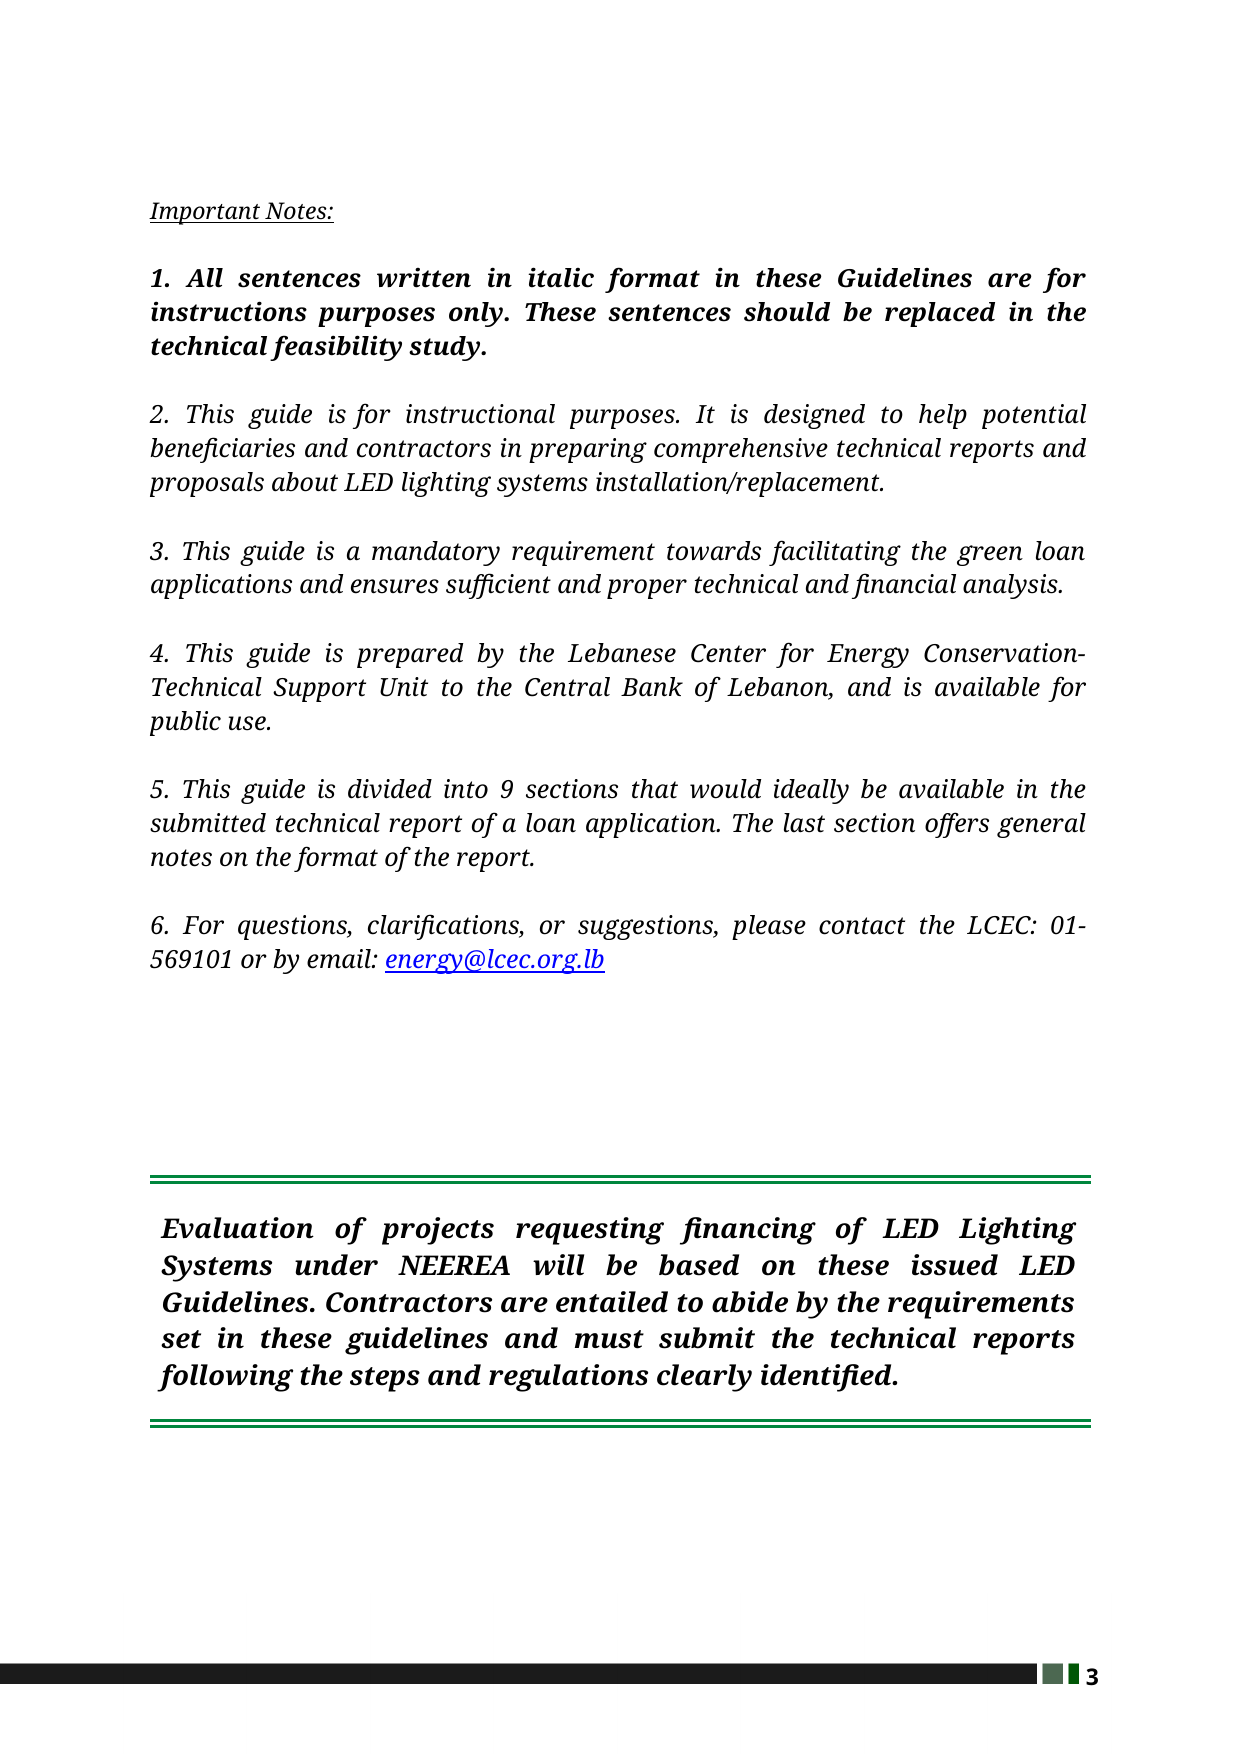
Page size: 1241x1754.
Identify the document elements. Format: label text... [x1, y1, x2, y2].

text 3. This guide is a mandatory requirement towards facilitating the green loan applications and ensures sufficient and proper technical and financial analysis. [150, 533, 1090, 601]
text 1. All sentences written in italic format in these Guidelines are for instructions purposes only. These sentences should be replaced in the technical feasibility study. [150, 261, 1090, 363]
picture [0, 1593, 1234, 1754]
text 2. This guide is for instructional purposes. It is designed to help potential beneficiaries and contractors in preparing comprehensive technical reports and proposals about LED lighting systems installation/replacement. [150, 397, 1090, 499]
text 6. For questions, clarifications, or suggestions, please contact the LCEC: 01-569101 or by email: energy@lcec.org.lb [150, 908, 1090, 976]
text Important Notes: [150, 195, 1090, 227]
text 5. This guide is divided into 9 sections that would ideally be available in the submitted technical report of a loan application. The last section offers general notes on the format of the report. [150, 772, 1090, 874]
table_header Evaluation of projects requesting financing of LED Lighting Systems under NEEREA will be based on these issued LED Guidelines. Contractors are entailed to abide by the requirements set in these guidelines and must submit the technical reports following the steps and regulations clearly identified. [150, 1184, 1091, 1419]
text 4. This guide is prepared by the Lebanese Center for Energy Conservation- Technical Support Unit to the Central Bank of Lebanon, and is available for public use. [150, 635, 1090, 737]
